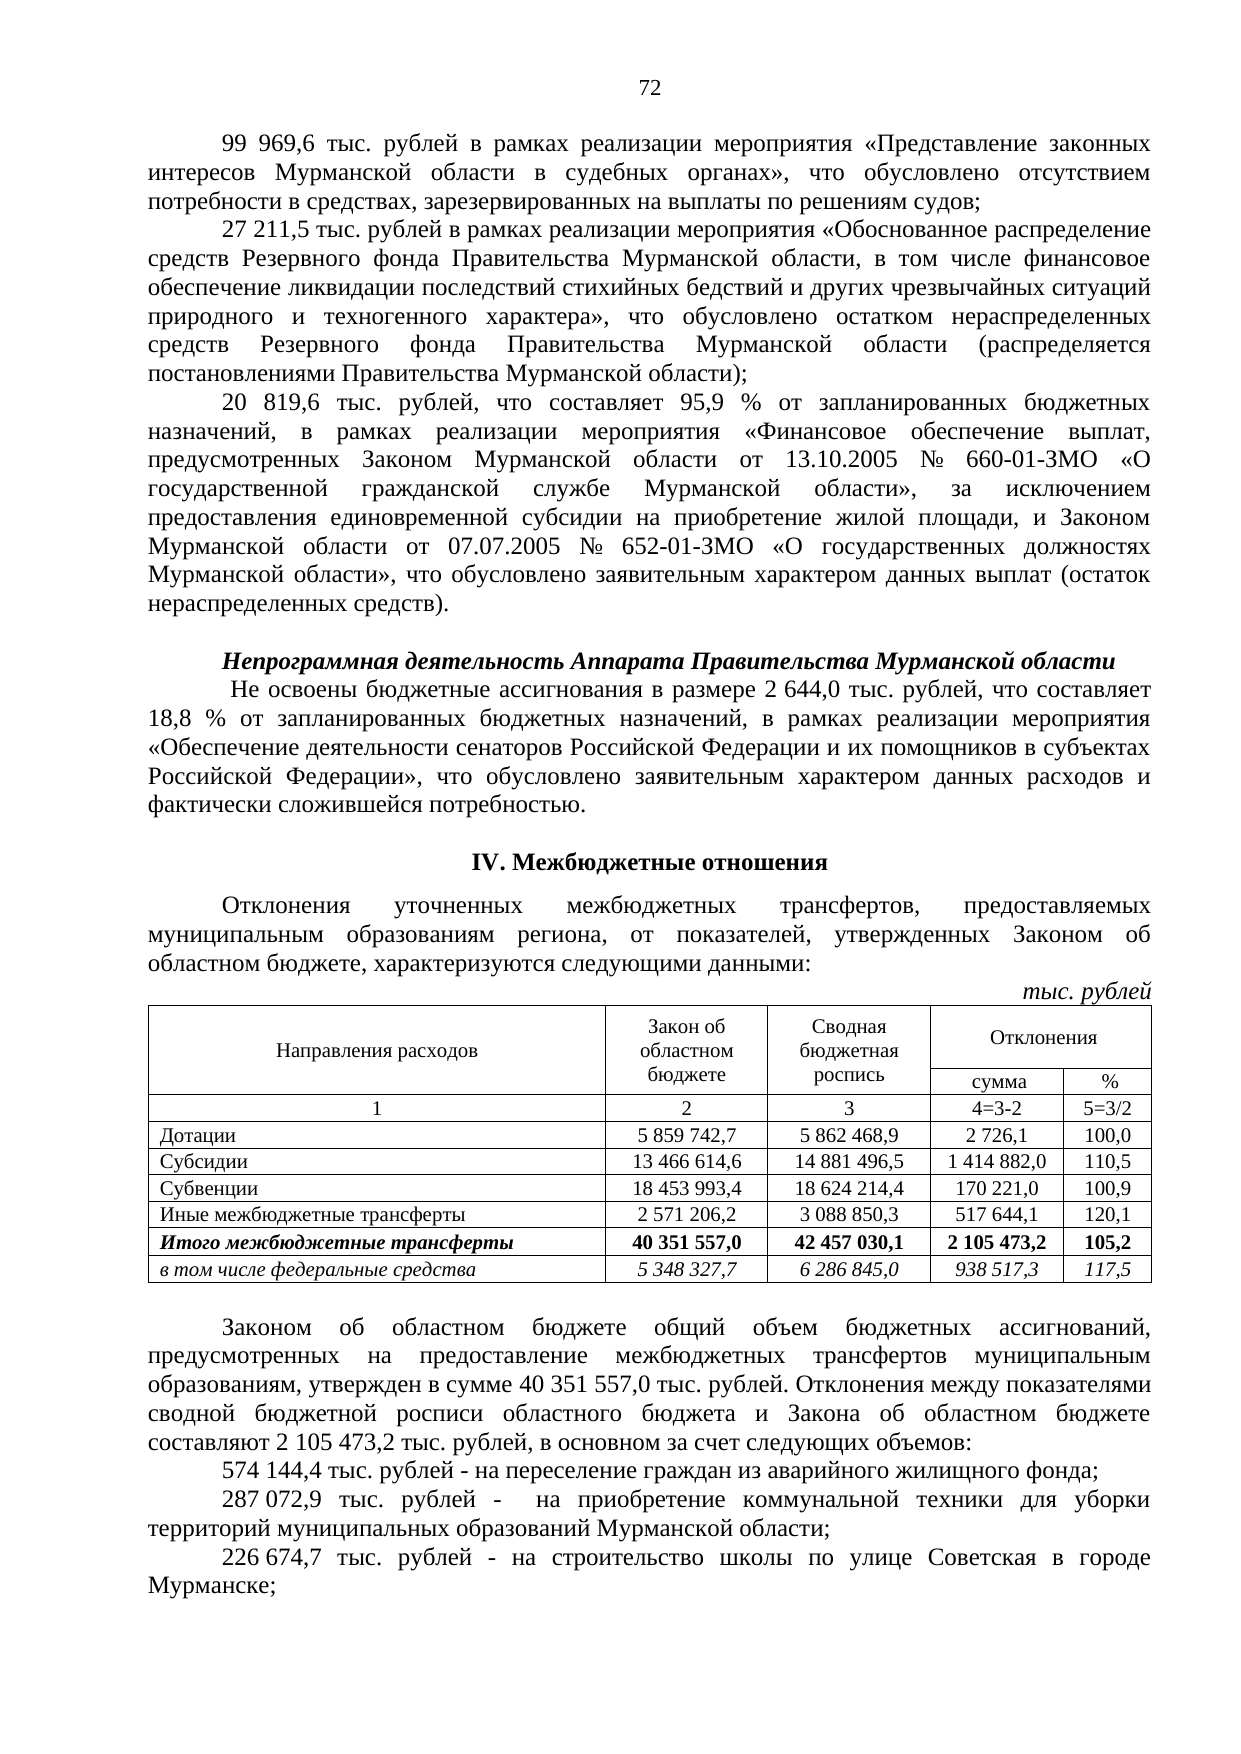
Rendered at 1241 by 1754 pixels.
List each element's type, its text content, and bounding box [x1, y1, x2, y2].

table_cell Субвенции [149, 1175, 605, 1201]
text 574 144,4 тыс. рублей - на переселение граждан из аварийного жилищного фонда; [148, 1455, 1152, 1484]
table_cell 4=3-2 [931, 1095, 1063, 1121]
table_cell 18 453 993,4 [606, 1175, 767, 1201]
table_cell 14 881 496,5 [768, 1149, 930, 1174]
text Законом об областном бюджете общий объем бюджетных ассигнований, предусмотренных на предоставление межбюджетных трансфертов муниципальным образованиям, утвержден в сумме 40 351 557,0 тыс. рублей. Отклонения между показателями сводной бюджетной росписи областного бюджета и Закона об областном бюджете составляют 2 105 473,2 тыс. рублей, в основном за счет следующих объемов: [148, 1312, 1152, 1455]
table_header Сводная бюджетная роспись [768, 1006, 930, 1094]
subtitle IV. Межбюджетные отношения [148, 847, 1152, 876]
table_cell Дотации [149, 1122, 605, 1147]
table_cell 110,5 [1064, 1149, 1151, 1174]
table_header Отклонения [931, 1006, 1151, 1068]
text Отклонения уточненных межбюджетных трансфертов, предоставляемых муниципальным образованиям региона, от показателей, утвержденных Законом об областном бюджете, характеризуются следующими данными: [148, 890, 1152, 976]
table_cell 2 571 206,2 [606, 1202, 767, 1227]
table_header Направления расходов [149, 1006, 605, 1094]
table_cell 100,9 [1064, 1175, 1151, 1201]
table_header Закон об областном бюджете [606, 1006, 767, 1094]
table_cell 120,1 [1064, 1202, 1151, 1227]
table_cell 1 414 882,0 [931, 1149, 1063, 1174]
table_cell 2 [606, 1095, 767, 1121]
text 226 674,7 тыс. рублей - на строительство школы по улице Советская в городе Мурманске; [148, 1542, 1152, 1599]
table_cell 1 [149, 1095, 605, 1121]
text 287 072,9 тыс. рублей - на приобретение коммунальной техники для уборки территорий муниципальных образований Мурманской области; [148, 1484, 1152, 1542]
table_cell 2 105 473,2 [931, 1228, 1063, 1255]
text 27 211,5 тыс. рублей в рамках реализации мероприятия «Обоснованное распределение средств Резервного фонда Правительства Мурманской области, в том числе финансовое обеспечение ликвидации последствий стихийных бедствий и других чрезвычайных ситуаций природного и техногенного характера», что обусловлено остатком нераспределенных средств Резервного фонда Правительства Мурманской области (распределяется постановлениями Правительства Мурманской области); [148, 214, 1152, 387]
text Непрограммная деятельность Аппарата Правительства Мурманской области [148, 646, 1152, 674]
text Не освоены бюджетные ассигнования в размере 2 644,0 тыс. рублей, что составляет 18,8 % от запланированных бюджетных назначений, в рамках реализации мероприятия «Обеспечение деятельности сенаторов Российской Федерации и их помощников в субъектах Российской Федерации», что обусловлено заявительным характером данных расходов и фактически сложившейся потребностью. [148, 674, 1152, 818]
table_cell в том числе федеральные средства [149, 1256, 605, 1282]
table_cell 6 286 845,0 [768, 1256, 930, 1282]
table_cell 5 859 742,7 [606, 1122, 767, 1147]
table_cell 3 088 850,3 [768, 1202, 930, 1227]
table_cell 5=3/2 [1064, 1095, 1151, 1121]
table_cell 40 351 557,0 [606, 1228, 767, 1255]
table_cell 2 726,1 [931, 1122, 1063, 1147]
table_cell 42 457 030,1 [768, 1228, 930, 1255]
table_cell 13 466 614,6 [606, 1149, 767, 1174]
table_cell 5 348 327,7 [606, 1256, 767, 1282]
text тыс. рублей [148, 976, 1152, 1005]
table_cell 18 624 214,4 [768, 1175, 930, 1201]
text 20 819,6 тыс. рублей, что составляет 95,9 % от запланированных бюджетных назначений, в рамках реализации мероприятия «Финансовое обеспечение выплат, предусмотренных Законом Мурманской области от 13.10.2005 № 660-01-ЗМО «О государственной гражданской службе Мурманской области», за исключением предоставления единовременной субсидии на приобретение жилой площади, и Законом Мурманской области от 07.07.2005 № 652-01-ЗМО «О государственных должностях Мурманской области», что обусловлено заявительным характером данных выплат (остаток нераспределенных средств). [148, 387, 1152, 617]
table_cell 170 221,0 [931, 1175, 1063, 1201]
table_cell 100,0 [1064, 1122, 1151, 1147]
table_cell 105,2 [1064, 1228, 1151, 1255]
table_cell 5 862 468,9 [768, 1122, 930, 1147]
table_cell Иные межбюджетные трансферты [149, 1202, 605, 1227]
table_cell 517 644,1 [931, 1202, 1063, 1227]
table_cell Итого межбюджетные трансферты [149, 1228, 605, 1255]
table_cell 117,5 [1064, 1256, 1151, 1282]
table_cell % [1064, 1069, 1151, 1094]
table_cell сумма [931, 1069, 1063, 1094]
text 99 969,6 тыс. рублей в рамках реализации мероприятия «Представление законных интересов Мурманской области в судебных органах», что обусловлено отсутствием потребности в средствах, зарезервированных на выплаты по решениям судов; [148, 128, 1152, 214]
table_cell 938 517,3 [931, 1256, 1063, 1282]
table_cell Субсидии [149, 1149, 605, 1174]
table_cell 3 [768, 1095, 930, 1121]
